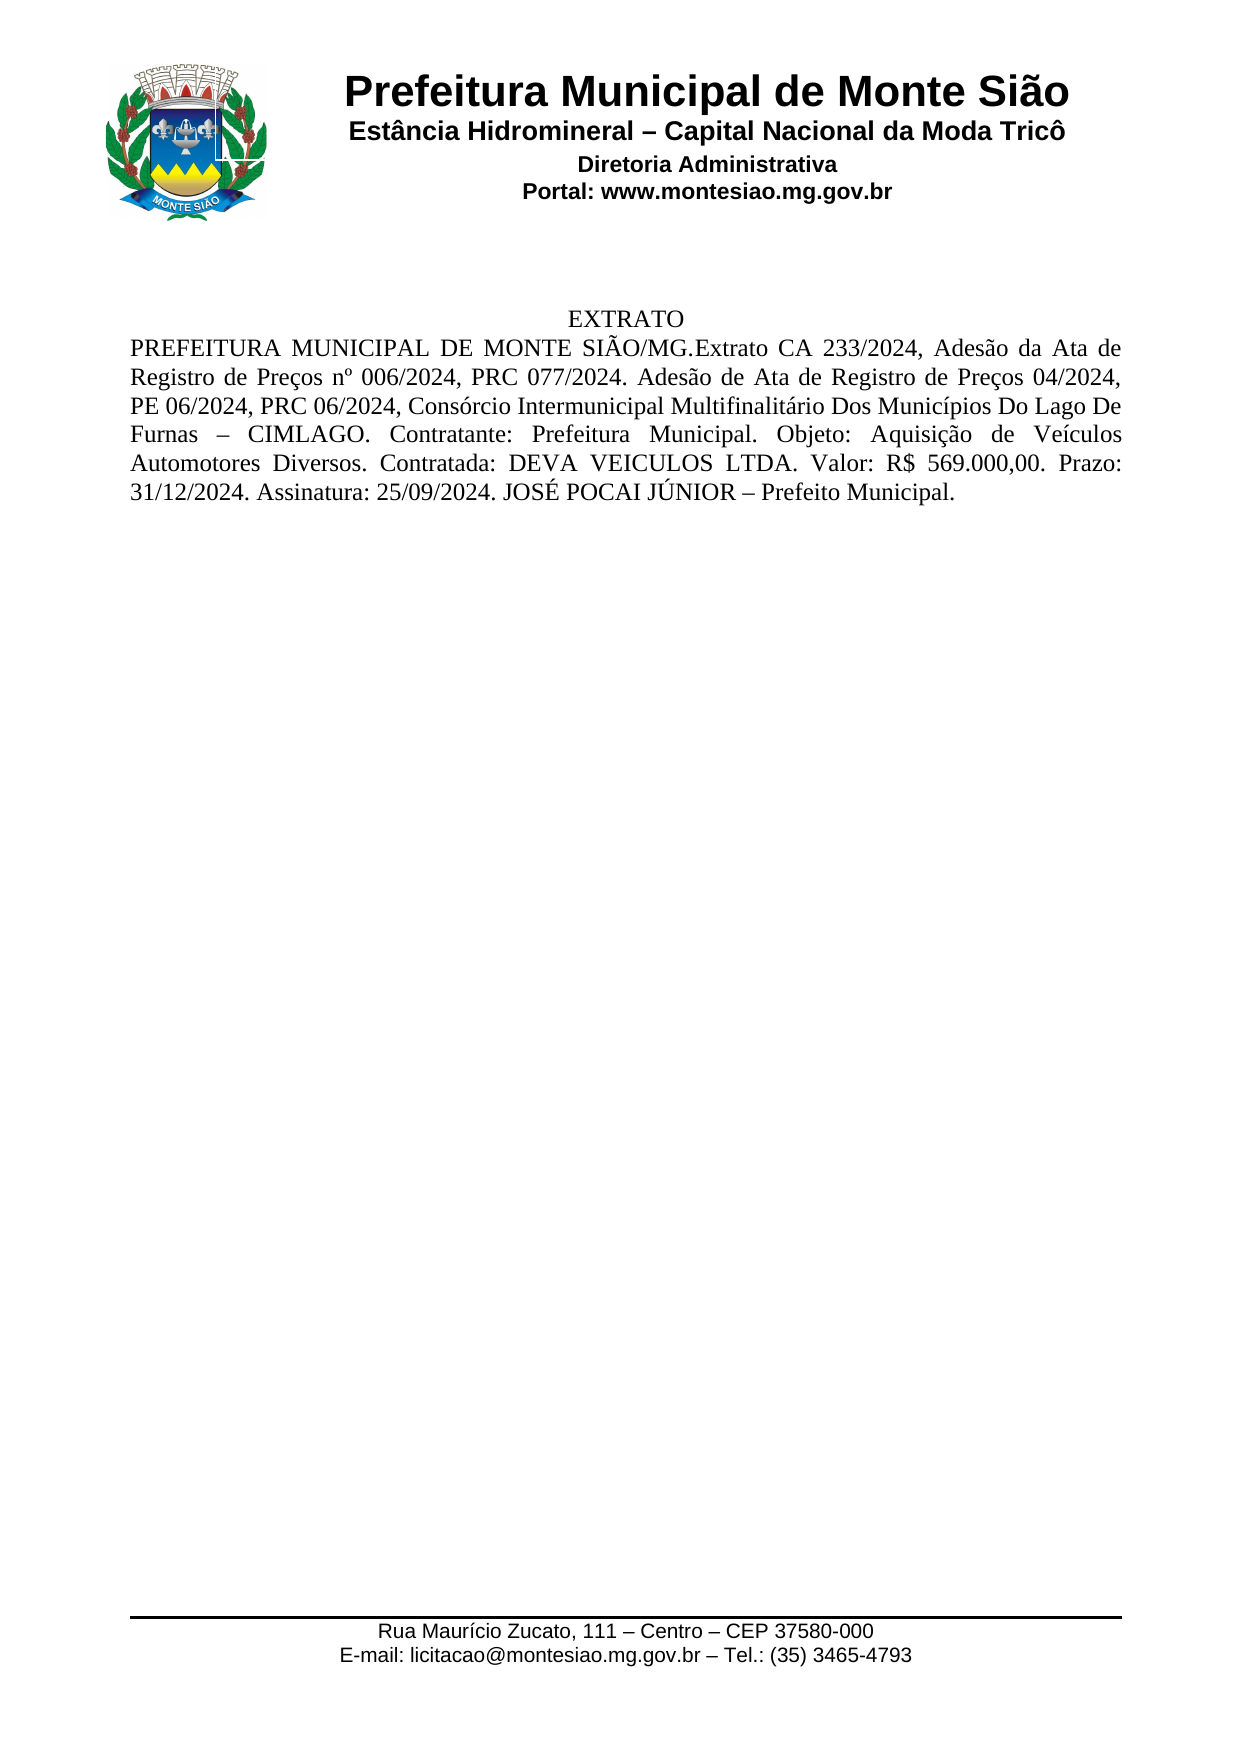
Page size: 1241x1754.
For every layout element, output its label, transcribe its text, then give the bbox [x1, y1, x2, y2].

picture [105, 64, 267, 221]
picture [216, 64, 267, 159]
text PREFEITURA MUNICIPAL DE MONTE SIÃO/MG.Extrato CA 233/2024, Adesão da Ata de Registro de Preços nº 006/2024, PRC 077/2024. Adesão de Ata de Registro de Preços 04/2024, PE 06/2024, PRC 06/2024, Consórcio Intermunicipal Multifinalitário Dos Municípios Do Lago De Furnas – CIMLAGO. Contratante: Prefeitura Municipal. Objeto: Aquisição de Veículos Automotores Diversos. Contratada: DEVA VEICULOS LTDA. Valor: R$ 569.000,00. Prazo: 31/12/2024. Assinatura: 25/09/2024. JOSÉ POCAI JÚNIOR – Prefeito Municipal. [130, 333, 1122, 506]
text EXTRATO [130, 304, 1122, 333]
